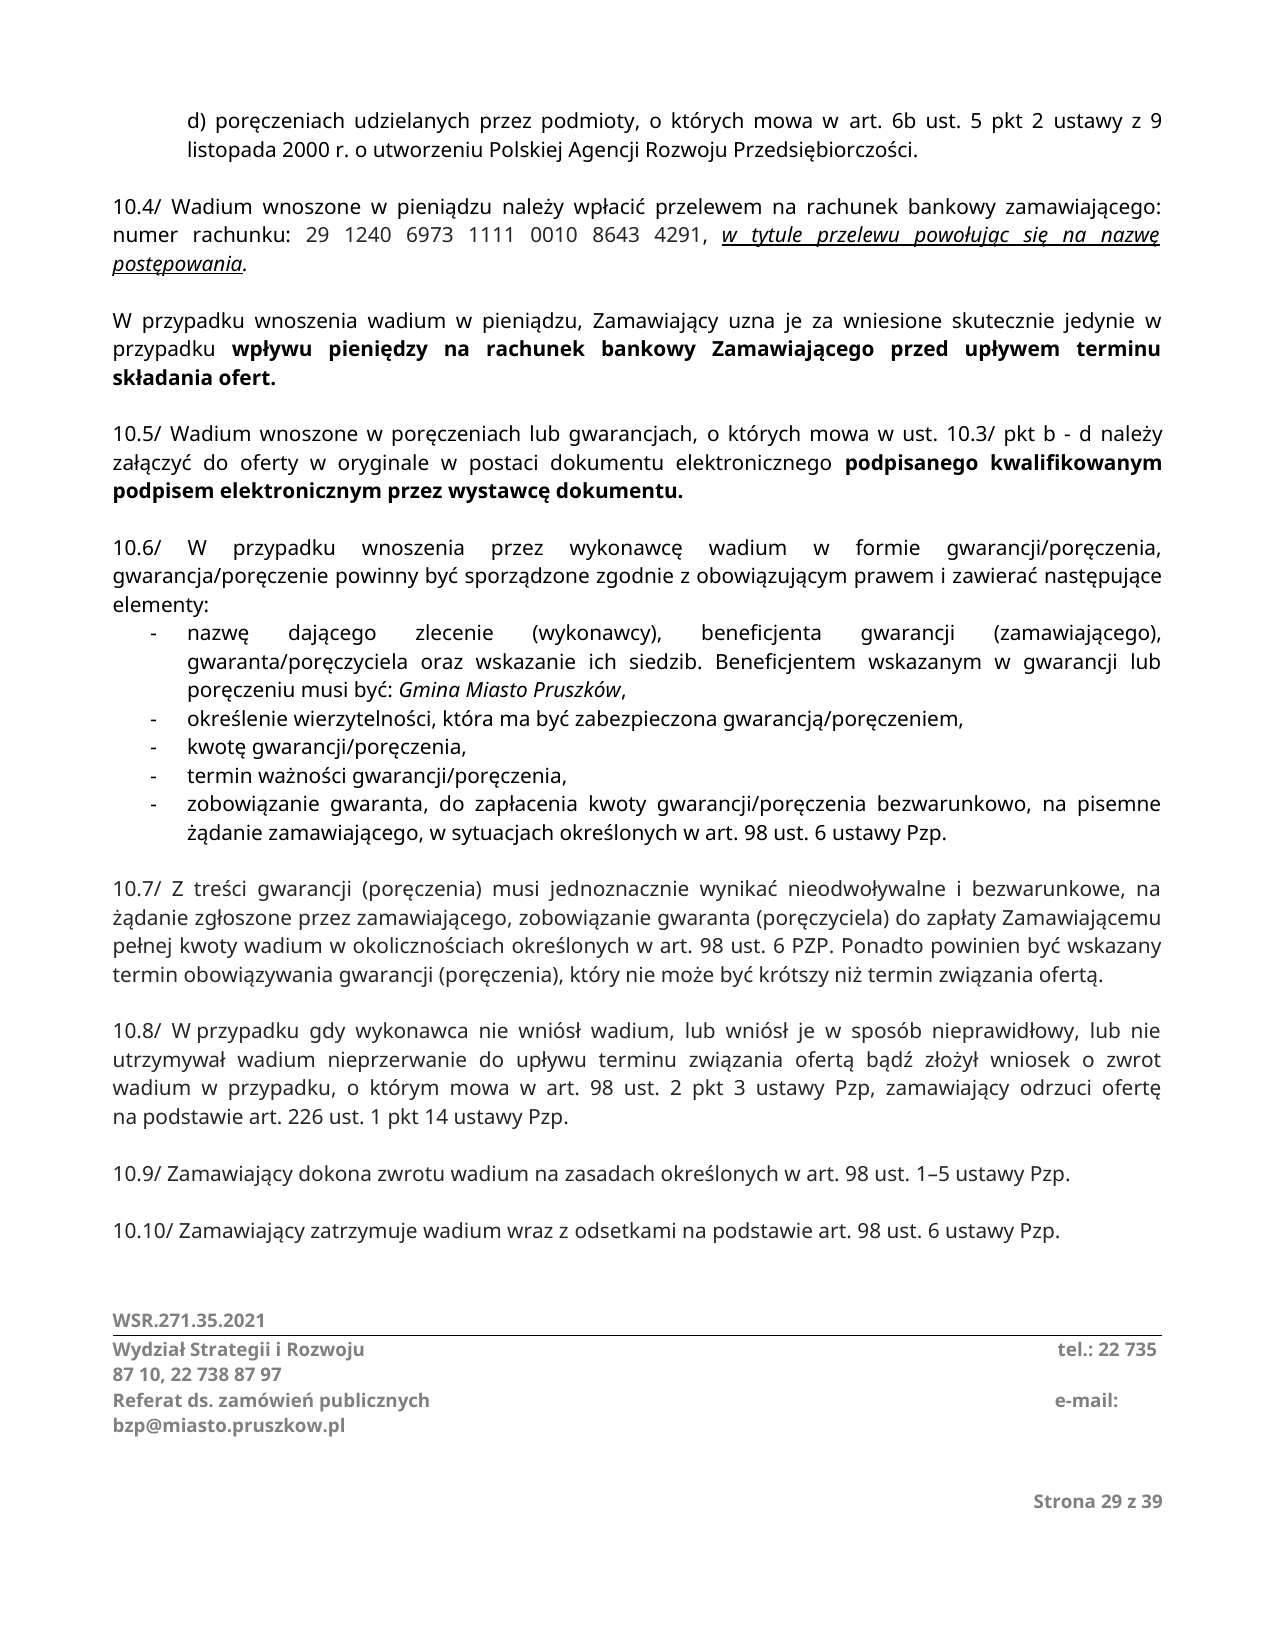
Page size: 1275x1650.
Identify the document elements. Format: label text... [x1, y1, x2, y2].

text 10.7/ Z treści gwarancji (poręczenia) musi jednoznacznie wynikać nieodwoływalne i bezwarunkowe, na żądanie zgłoszone przez zamawiającego, zobowiązanie gwaranta (poręczyciela) do zapłaty Zamawiającemu pełnej kwoty wadium w okolicznościach określonych w art. 98 ust. 6 PZP. Ponadto powinien być wskazany termin obowiązywania gwarancji (poręczenia), który nie może być krótszy niż termin związania ofertą. [112, 874, 1162, 988]
text 10.6/ W przypadku wnoszenia przez wykonawcę wadium w formie gwarancji/poręczenia, gwarancja/poręczenie powinny być sporządzone zgodnie z obowiązującym prawem i zawierać następujące elementy: [112, 533, 1162, 618]
text d) poręczeniach udzielanych przez podmioty, o których mowa w art. 6b ust. 5 pkt 2 ustawy z 9 listopada 2000 r. o utworzeniu Polskiej Agencji Rozwoju Przedsiębiorczości. [187, 107, 1162, 163]
list termin ważności gwarancji/poręczenia, [150, 761, 1162, 789]
list zobowiązanie gwaranta, do zapłacenia kwoty gwarancji/poręczenia bezwarunkowo, na pisemne żądanie zamawiającego, w sytuacjach określonych w art. 98 ust. 6 ustawy Pzp. [150, 789, 1162, 846]
list kwotę gwarancji/poręczenia, [150, 732, 1162, 761]
text 10.10/ Zamawiający zatrzymuje wadium wraz z odsetkami na podstawie art. 98 ust. 6 ustawy Pzp. [112, 1216, 1162, 1244]
list określenie wierzytelności, która ma być zabezpieczona gwarancją/poręczeniem, [150, 704, 1162, 732]
text 10.5/ Wadium wnoszone w poręczeniach lub gwarancjach, o których mowa w ust. 10.3/ pkt b - d należy załączyć do oferty w oryginale w postaci dokumentu elektronicznego podpisanego kwalifikowanym podpisem elektronicznym przez wystawcę dokumentu. [112, 419, 1162, 505]
text 10.4/ Wadium wnoszone w pieniądzu należy wpłacić przelewem na rachunek bankowy zamawiającego: numer rachunku: 29 1240 6973 1111 0010 8643 4291, w tytule przelewu powołując się na nazwę postępowania. [112, 192, 1162, 277]
text W przypadku wnoszenia wadium w pieniądzu, Zamawiający uzna je za wniesione skutecznie jedynie w przypadku wpływu pieniędzy na rachunek bankowy Zamawiającego przed upływem terminu składania ofert. [112, 306, 1162, 391]
list nazwę dającego zlecenie (wykonawcy), beneficjenta gwarancji (zamawiającego), gwaranta/poręczyciela oraz wskazanie ich siedzib. Beneficjentem wskazanym w gwarancji lub poręczeniu musi być: Gmina Miasto Pruszków, [150, 618, 1162, 704]
text 10.9/ Zamawiający dokona zwrotu wadium na zasadach określonych w art. 98 ust. 1–5 ustawy Pzp. [112, 1159, 1162, 1187]
text 10.8/ W przypadku gdy wykonawca nie wniósł wadium, lub wniósł je w sposób nieprawidłowy, lub nie utrzymywał wadium nieprzerwanie do upływu terminu związania ofertą bądź złożył wniosek o zwrot wadium w przypadku, o którym mowa w art. 98 ust. 2 pkt 3 ustawy Pzp, zamawiający odrzuci ofertę na podstawie art. 226 ust. 1 pkt 14 ustawy Pzp. [112, 1017, 1162, 1130]
